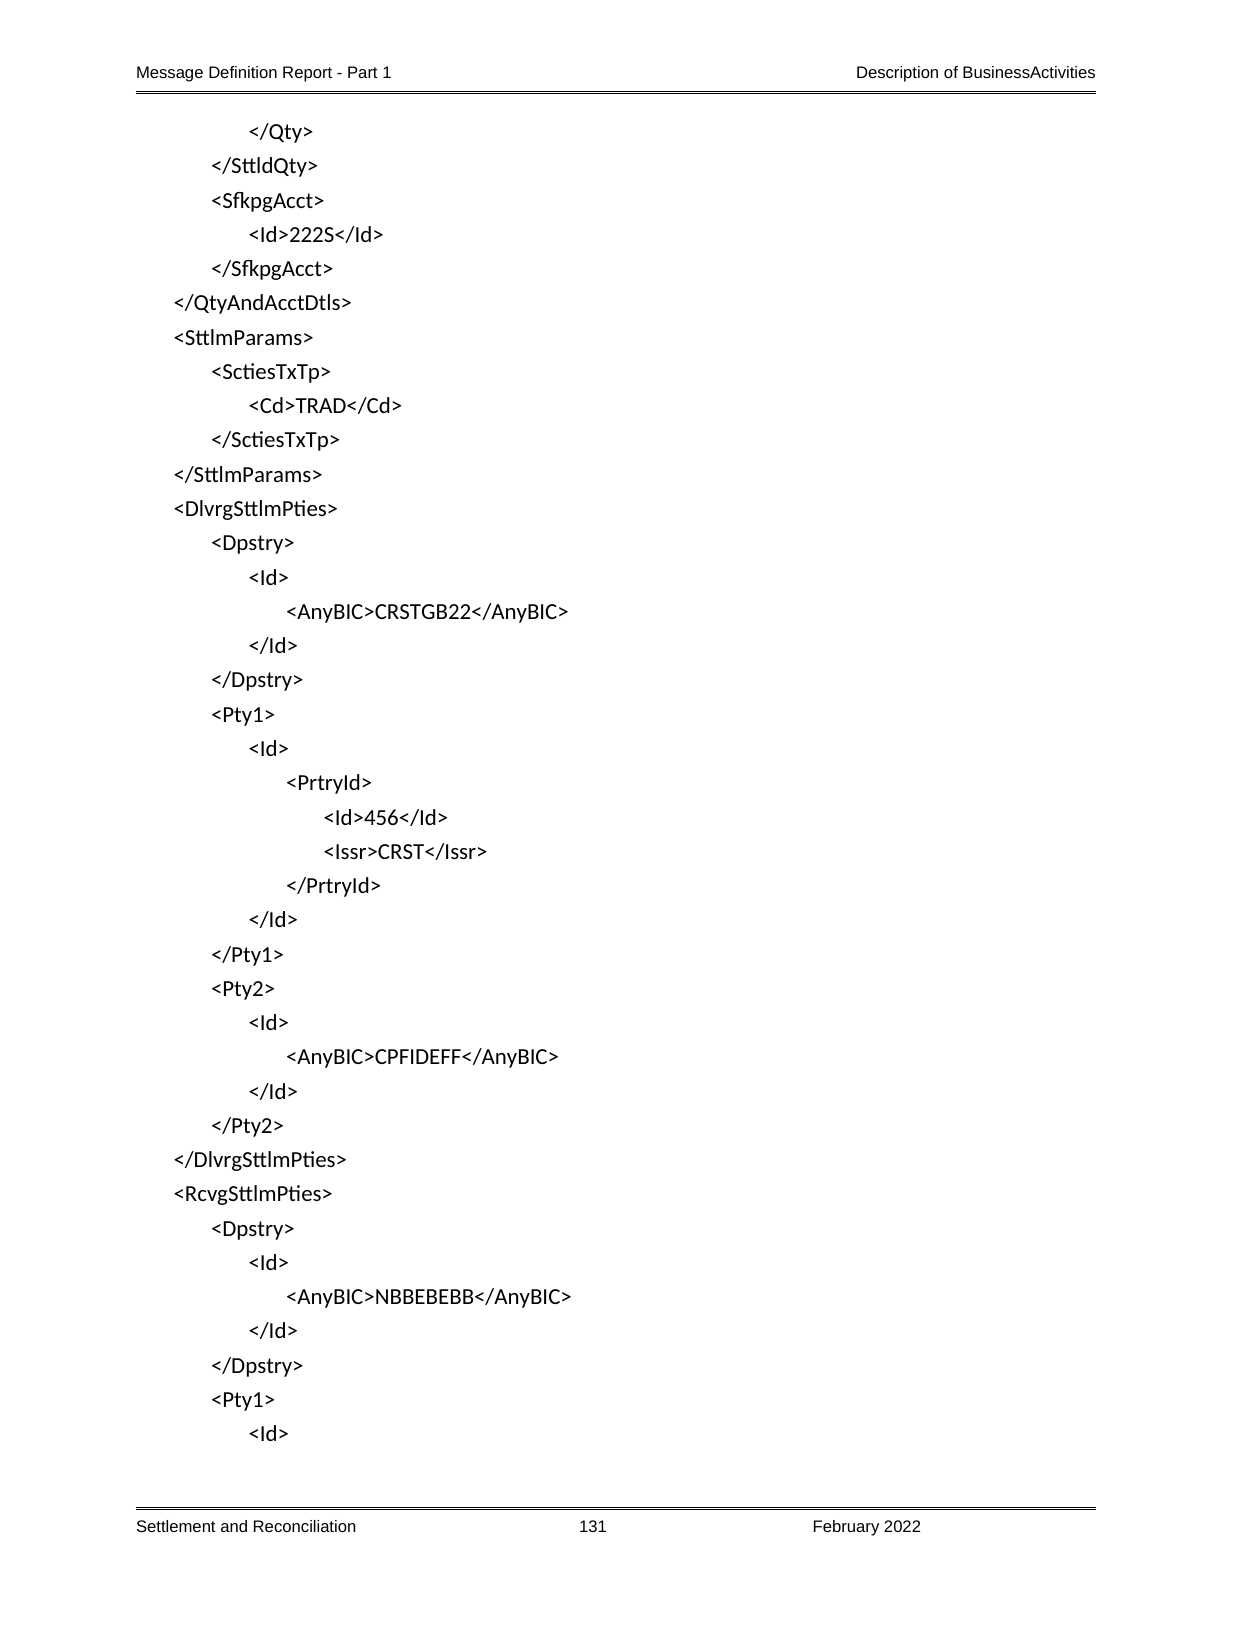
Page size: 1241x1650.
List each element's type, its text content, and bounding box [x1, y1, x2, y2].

text </SfkpgAcct> [136, 254, 1104, 282]
text <Id> [136, 1008, 1104, 1036]
text </Id> [136, 905, 1104, 933]
text </Id> [136, 631, 1104, 659]
text </Dpstry> [136, 666, 1104, 693]
text </Pty2> [136, 1111, 1104, 1139]
text <RcvgSttlmPties> [136, 1179, 1104, 1208]
text </Dpstry> [136, 1351, 1104, 1379]
text </QtyAndAcctDtls> [136, 288, 1104, 317]
text <Issr>CRST</Issr> [136, 837, 1104, 865]
text <PrtryId> [136, 768, 1104, 796]
text <SctiesTxTp> [136, 357, 1104, 385]
text <SfkpgAcct> [136, 186, 1104, 214]
text <Id> [136, 1419, 1104, 1447]
text <SttlmParams> [136, 323, 1104, 351]
text <AnyBIC>CPFIDEFF</AnyBIC> [136, 1042, 1104, 1071]
text </Id> [136, 1317, 1104, 1345]
text </SttldQty> [136, 151, 1104, 179]
text <Pty2> [136, 974, 1104, 1002]
text <Dpstry> [136, 1214, 1104, 1242]
text </Qty> [136, 117, 1104, 145]
text <Pty1> [136, 700, 1104, 728]
text <AnyBIC>NBBEBEBB</AnyBIC> [136, 1282, 1104, 1310]
text <DlvrgSttlmPties> [136, 494, 1104, 522]
text <Id> [136, 734, 1104, 762]
text <Cd>TRAD</Cd> [136, 391, 1104, 419]
text </PrtryId> [136, 871, 1104, 899]
text </DlvrgSttlmPties> [136, 1145, 1104, 1173]
text <Id>222S</Id> [136, 220, 1104, 248]
text </Pty1> [136, 940, 1104, 968]
text <Id> [136, 1248, 1104, 1276]
text <Dpstry> [136, 528, 1104, 556]
text <AnyBIC>CRSTGB22</AnyBIC> [136, 597, 1104, 625]
text <Id> [136, 563, 1104, 591]
text </Id> [136, 1077, 1104, 1105]
text </SttlmParams> [136, 460, 1104, 488]
text <Id>456</Id> [136, 803, 1104, 831]
text </SctiesTxTp> [136, 426, 1104, 454]
text <Pty1> [136, 1385, 1104, 1413]
